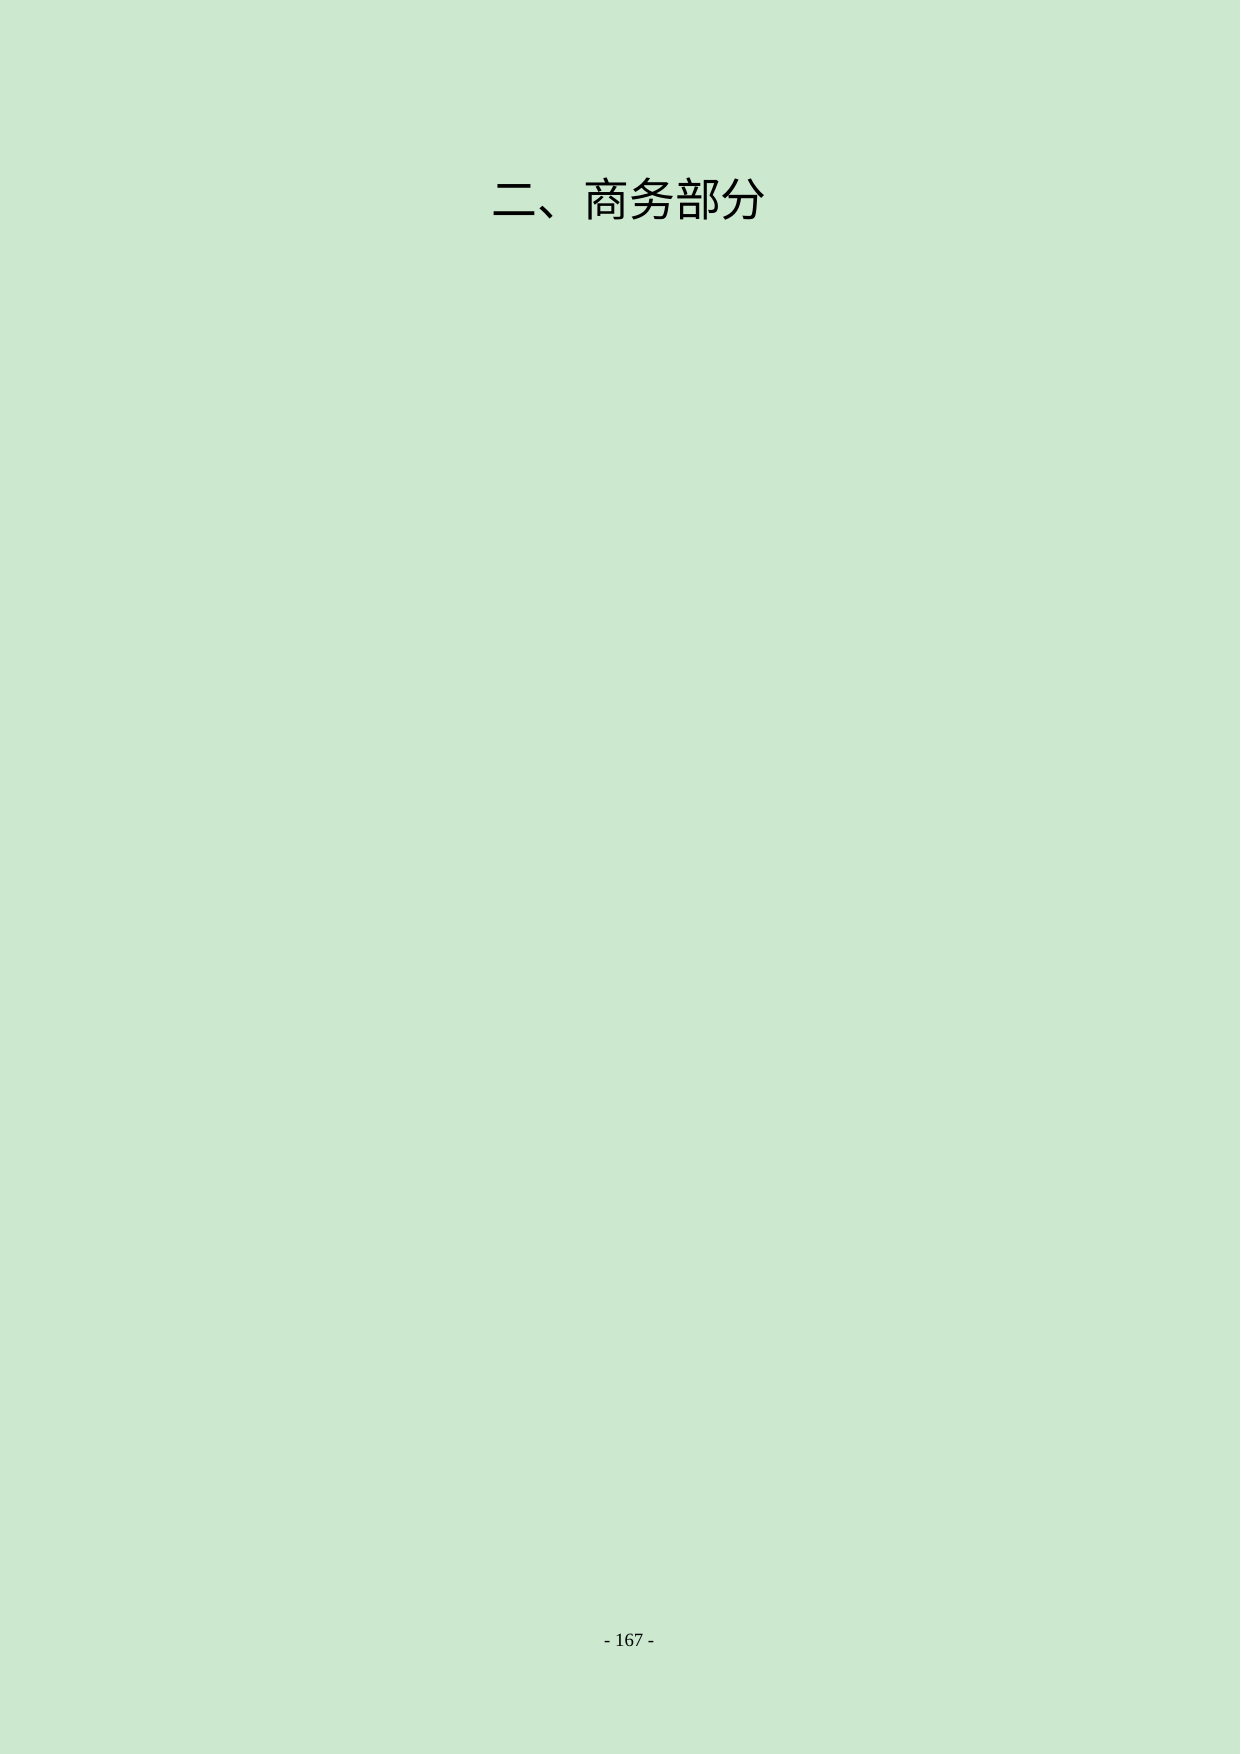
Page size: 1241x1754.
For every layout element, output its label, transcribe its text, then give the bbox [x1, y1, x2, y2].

subtitle 二、商务部分 [136, 163, 1122, 229]
